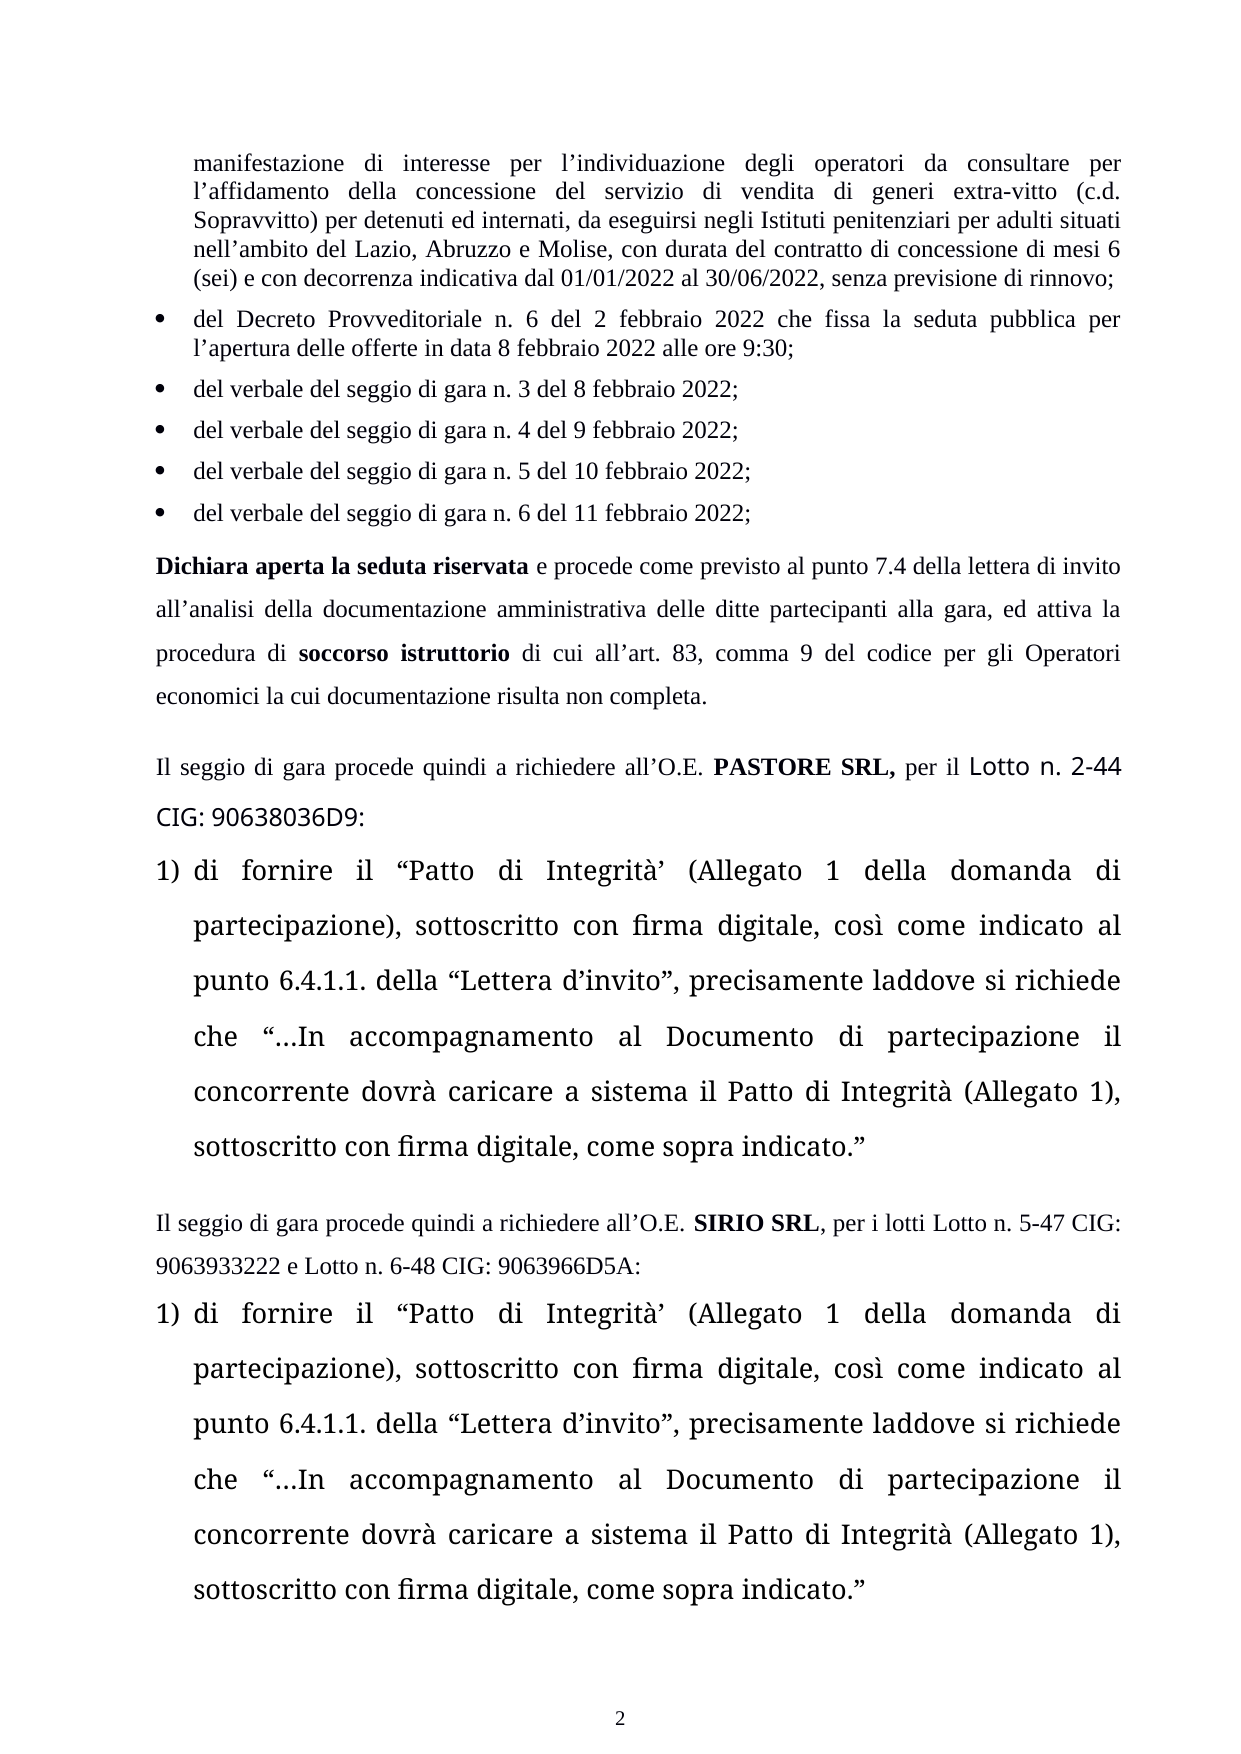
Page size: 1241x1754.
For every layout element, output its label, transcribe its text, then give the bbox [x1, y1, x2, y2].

text Il seggio di gara procede quindi a richiedere all’O.E. PASTORE SRL, per il Lotto n. 2-44 CIG: 90638036D9: [156, 749, 1122, 834]
list del verbale del seggio di gara n. 5 del 10 febbraio 2022; [156, 456, 1122, 485]
list del verbale del seggio di gara n. 6 del 11 febbraio 2022; [156, 498, 1122, 526]
text Il seggio di gara procede quindi a richiedere all’O.E. SIRIO SRL, per i lotti Lotto n. 5-47 CIG: 9063933222 e Lotto n. 6-48 CIG: 9063966D5A: [156, 1208, 1122, 1280]
text Dichiara aperta la seduta riservata e procede come previsto al punto 7.4 della lettera di invito all’analisi della documentazione amministrativa delle ditte partecipanti alla gara, ed attiva la procedura di soccorso istruttorio di cui all’art. 83, comma 9 del codice per gli Operatori economici la cui documentazione risulta non completa. [156, 551, 1122, 709]
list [156, 148, 1122, 291]
list del verbale del seggio di gara n. 4 del 9 febbraio 2022; [156, 415, 1122, 444]
list del Decreto Provveditoriale n. 6 del 2 febbraio 2022 che fissa la seduta pubblica per l’apertura delle offerte in data 8 febbraio 2022 alle ore 9:30; [156, 304, 1122, 361]
list del verbale del seggio di gara n. 3 del 8 febbraio 2022; [156, 374, 1122, 403]
